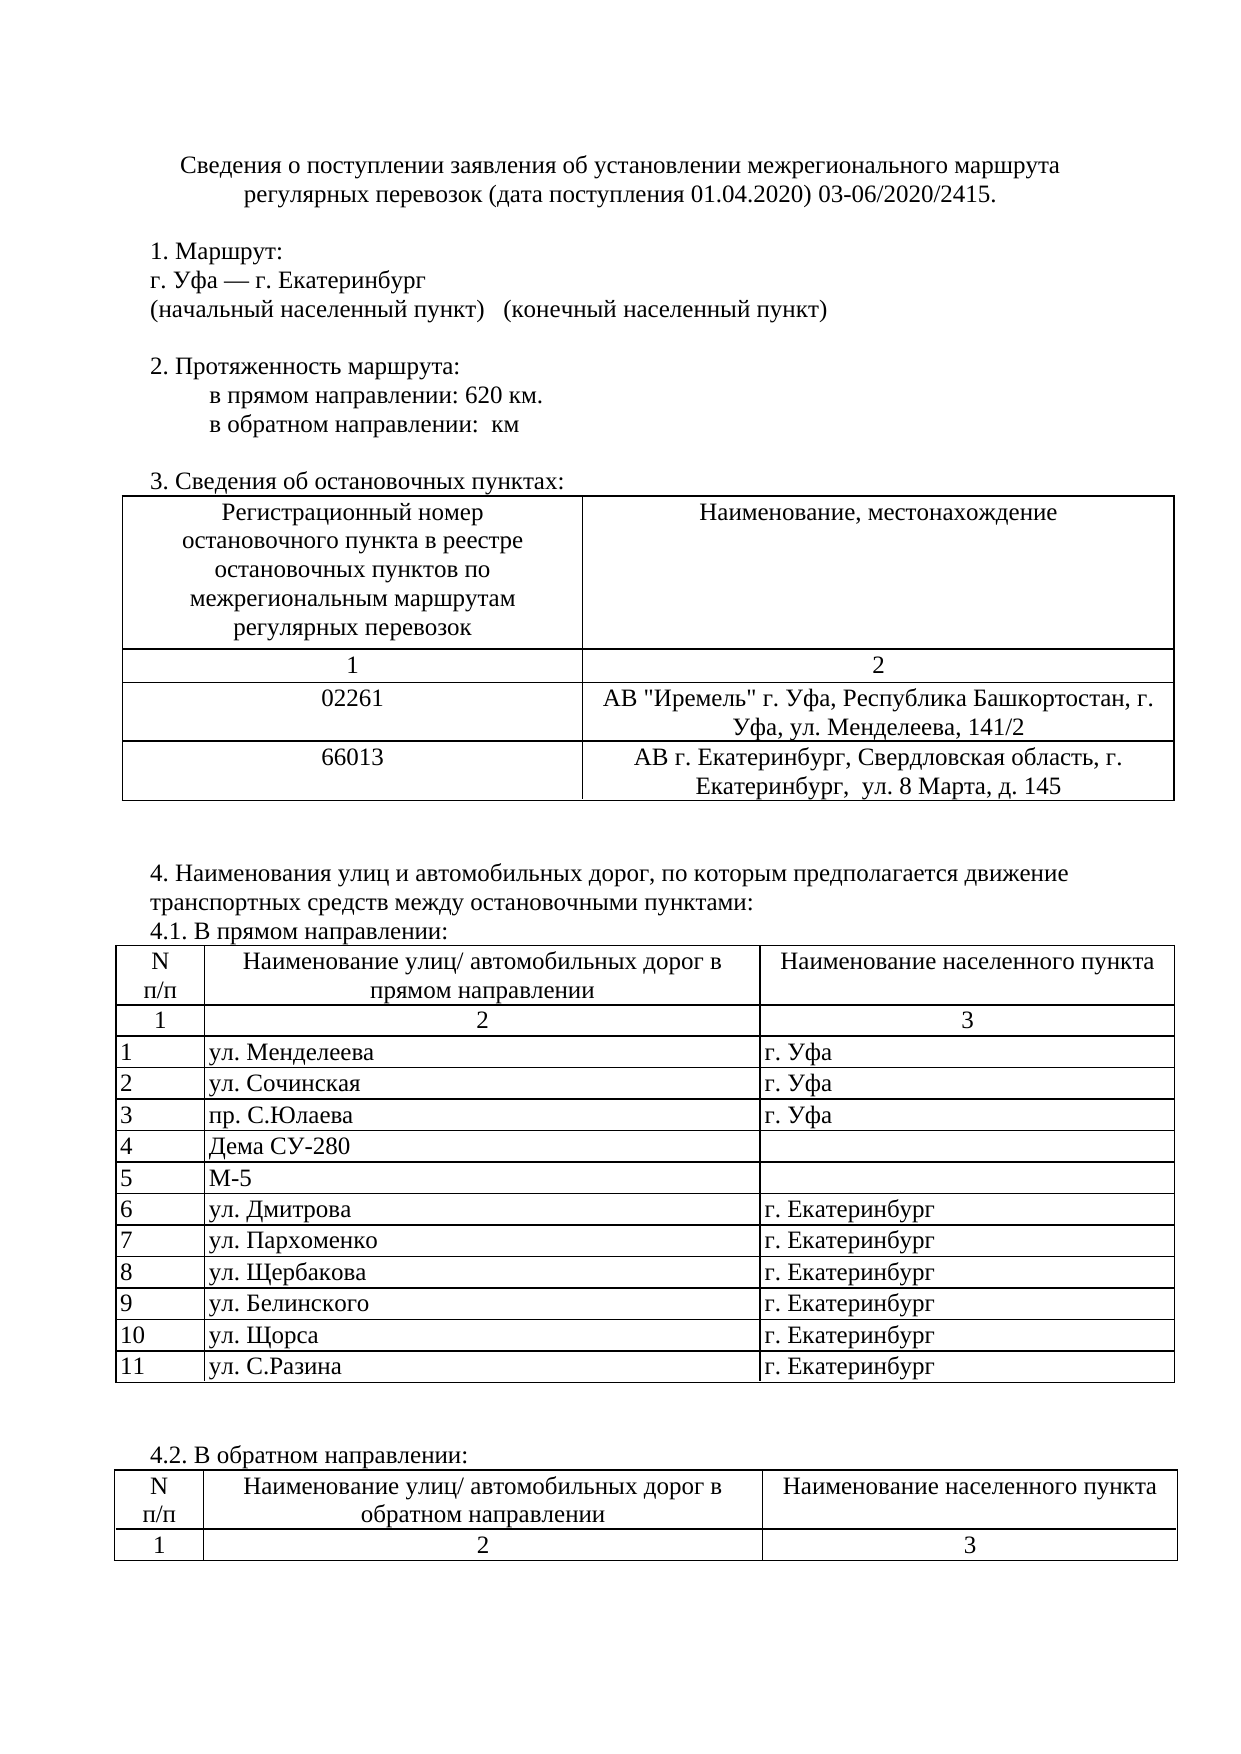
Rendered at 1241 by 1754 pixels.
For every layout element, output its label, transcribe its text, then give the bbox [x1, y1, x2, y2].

table_cell 2 [583, 650, 1173, 681]
table_cell г. Уфа [761, 1100, 1174, 1130]
table_cell ул. Дмитрова [205, 1194, 759, 1224]
table_cell 4 [117, 1131, 204, 1161]
table_header N п/п [115, 1471, 203, 1528]
table_cell [761, 1131, 1174, 1161]
table_cell пр. С.Юлаева [205, 1100, 759, 1130]
text 3. Сведения об остановочных пунктах: [150, 466, 1090, 495]
table_cell 9 [117, 1289, 204, 1318]
table_cell 1 [117, 1037, 204, 1067]
table_cell г. Екатеринбург [761, 1194, 1174, 1224]
table_cell 6 [117, 1194, 204, 1224]
table_cell 8 [117, 1257, 204, 1287]
table_cell 2 [205, 1006, 759, 1035]
table_cell г. Екатеринбург [761, 1352, 1174, 1381]
table_cell 02261 [123, 683, 582, 740]
table_cell 1 [117, 1006, 204, 1035]
text Сведения о поступлении заявления об установлении межрегионального маршрута регулярных перевозок (дата поступления 01.04.2020) 03-06/2020/2415. [150, 150, 1090, 207]
table_cell 2 [204, 1530, 762, 1560]
table_header Наименование улиц/ автомобильных дорог в прямом направлении [205, 946, 759, 1004]
table_cell [761, 1163, 1174, 1193]
table_cell Дема СУ-280 [205, 1131, 759, 1161]
table_cell 3 [763, 1528, 1177, 1560]
table_cell 66013 [123, 742, 582, 799]
table_cell 1 [115, 1529, 203, 1560]
table_header Наименование улиц/ автомобильных дорог в обратном направлении [204, 1471, 762, 1528]
table_cell ул. Менделеева [205, 1037, 759, 1067]
table_cell ул. Сочинская [205, 1068, 759, 1098]
text 4. Наименования улиц и автомобильных дорог, по которым предполагается движение транспортных средств между остановочными пунктами: [150, 858, 1090, 916]
table_cell 7 [117, 1226, 204, 1256]
table_cell ул. Щербакова [205, 1257, 759, 1287]
text в прямом направлении: 620 км. [150, 380, 1090, 409]
table_cell 10 [117, 1320, 204, 1350]
table_cell г. Екатеринбург [761, 1257, 1174, 1287]
table_cell г. Екатеринбург [761, 1289, 1174, 1318]
text г. Уфа — г. Екатеринбург [150, 265, 1090, 294]
text 2. Протяженность маршрута: [150, 351, 1090, 380]
table_cell М-5 [205, 1163, 759, 1193]
table_header Наименование населенного пункта [763, 1471, 1177, 1528]
table_cell ул. С.Разина [205, 1352, 759, 1381]
text в обратном направлении: км [150, 409, 1090, 437]
table_cell 3 [761, 1006, 1174, 1035]
table_header Наименование, местонахождение [583, 497, 1173, 648]
table_cell г. Уфа [761, 1037, 1174, 1067]
table_cell 11 [117, 1352, 204, 1381]
text 4.2. В обратном направлении: [150, 1440, 1090, 1469]
table_cell АВ "Иремель" г. Уфа, Республика Башкортостан, г. Уфа, ул. Менделеева, 141/2 [583, 683, 1173, 740]
table_cell АВ г. Екатеринбург, Свердловская область, г. Екатеринбург, ул. 8 Марта, д. 145 [583, 742, 1173, 799]
table_cell 5 [117, 1163, 204, 1193]
table_header Регистрационный номер остановочного пункта в реестре остановочных пунктов по межрегиональным маршрутам регулярных перевозок [123, 497, 582, 648]
text 4.1. В прямом направлении: [150, 916, 1090, 945]
table_header Наименование населенного пункта [761, 946, 1174, 1004]
table_cell г. Екатеринбург [761, 1320, 1174, 1350]
table_header N п/п [117, 946, 204, 1004]
table_cell ул. Пархоменко [205, 1226, 759, 1256]
table_cell ул. Белинского [205, 1289, 759, 1318]
table_cell г. Екатеринбург [761, 1226, 1174, 1256]
text (начальный населенный пункт) (конечный населенный пункт) [150, 294, 1090, 322]
table_cell 1 [123, 650, 582, 681]
table_cell ул. Щорса [205, 1320, 759, 1350]
table_cell г. Уфа [761, 1068, 1174, 1098]
table_cell 3 [117, 1100, 204, 1130]
table_cell 2 [117, 1068, 204, 1098]
text 1. Маршрут: [150, 236, 1090, 265]
